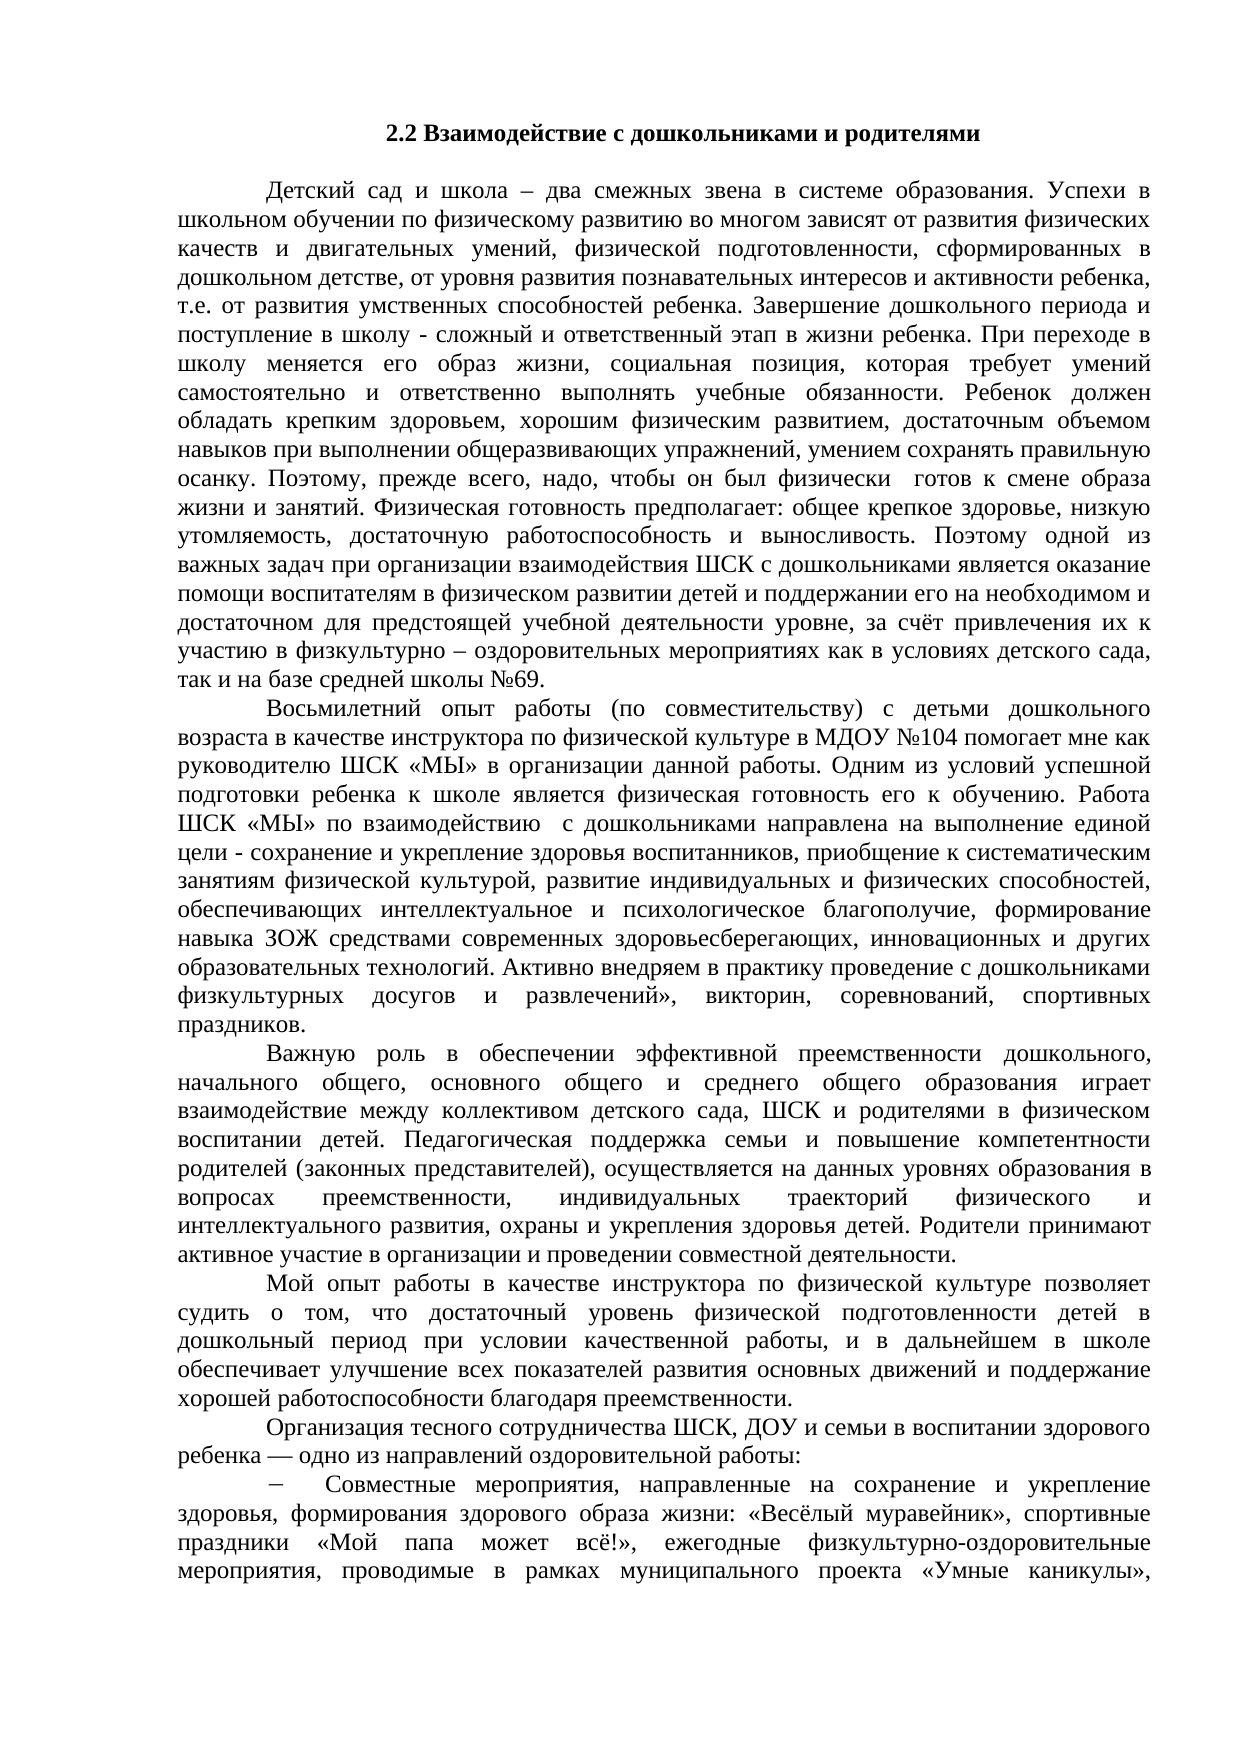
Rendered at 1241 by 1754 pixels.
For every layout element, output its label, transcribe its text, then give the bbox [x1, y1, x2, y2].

text Важную роль в обеспечении эффективной преемственности дошкольного, начального общего, основного общего и среднего общего образования играет взаимодействие между коллективом детского сада, ШСК и родителями в физическом воспитании детей. Педагогическая поддержка семьи и повышение компетентности родителей (законных представителей), осуществляется на данных уровнях образования в вопросах преемственности, индивидуальных траекторий физического и интеллектуального развития, охраны и укрепления здоровья детей. Родители принимают активное участие в организации и проведении совместной деятельности. [177, 1038, 1152, 1268]
text Организация тесного сотрудничества ШСК, ДОУ и семьи в воспитании здорового ребенка — одно из направлений оздоровительной работы: [177, 1412, 1152, 1469]
text Восьмилетний опыт работы (по совместительству) с детьми дошкольного возраста в качестве инструктора по физической культуре в МДОУ №104 помогает мне как руководителю ШСК «МЫ» в организации данной работы. Одним из условий успешной подготовки ребенка к школе является физическая готовность его к обучению. Работа ШСК «МЫ» по взаимодействию с дошкольниками направлена на выполнение единой цели - сохранение и укрепление здоровья воспитанников, приобщение к систематическим занятиям физической культурой, развитие индивидуальных и физических способностей, обеспечивающих интеллектуальное и психологическое благополучие, формирование навыка ЗОЖ средствами современных здоровьесберегающих, инновационных и других образовательных технологий. Активно внедряем в практику проведение с дошкольниками физкультурных досугов и развлечений», викторин, соревнований, спортивных праздников. [177, 693, 1152, 1038]
text Мой опыт работы в качестве инструктора по физической культуре позволяет судить о том, что достаточный уровень физической подготовленности детей в дошкольный период при условии качественной работы, и в дальнейшем в школе обеспечивает улучшение всех показателей развития основных движений и поддержание хорошей работоспособности благодаря преемственности. [177, 1268, 1152, 1412]
list Взаимодействие с дошкольниками и родителями [215, 118, 1152, 147]
text Детский сад и школа – два смежных звена в системе образования. Успехи в школьном обучении по физическому развитию во многом зависят от развития физических качеств и двигательных умений, физической подготовленности, сформированных в дошкольном детстве, от уровня развития познавательных интересов и активности ребенка, т.е. от развития умственных способностей ребенка. Завершение дошкольного периода и поступление в школу - сложный и ответственный этап в жизни ребенка. При переходе в школу меняется его образ жизни, социальная позиция, которая требует умений самостоятельно и ответственно выполнять учебные обязанности. Ребенок должен обладать крепким здоровьем, хорошим физическим развитием, достаточным объемом навыков при выполнении общеразвивающих упражнений, умением сохранять правильную осанку. Поэтому, прежде всего, надо, чтобы он был физически готов к смене образа жизни и занятий. Физическая готовность предполагает: общее крепкое здоровье, низкую утомляемость, достаточную работоспособность и выносливость. Поэтому одной из важных задач при организации взаимодействия ШСК с дошкольниками является оказание помощи воспитателям в физическом развитии детей и поддержании его на необходимом и достаточном для предстоящей учебной деятельности уровне, за счёт привлечения их к участию в физкультурно – оздоровительных мероприятиях как в условиях детского сада, так и на базе средней школы №69. [177, 176, 1152, 693]
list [177, 1469, 1152, 1584]
